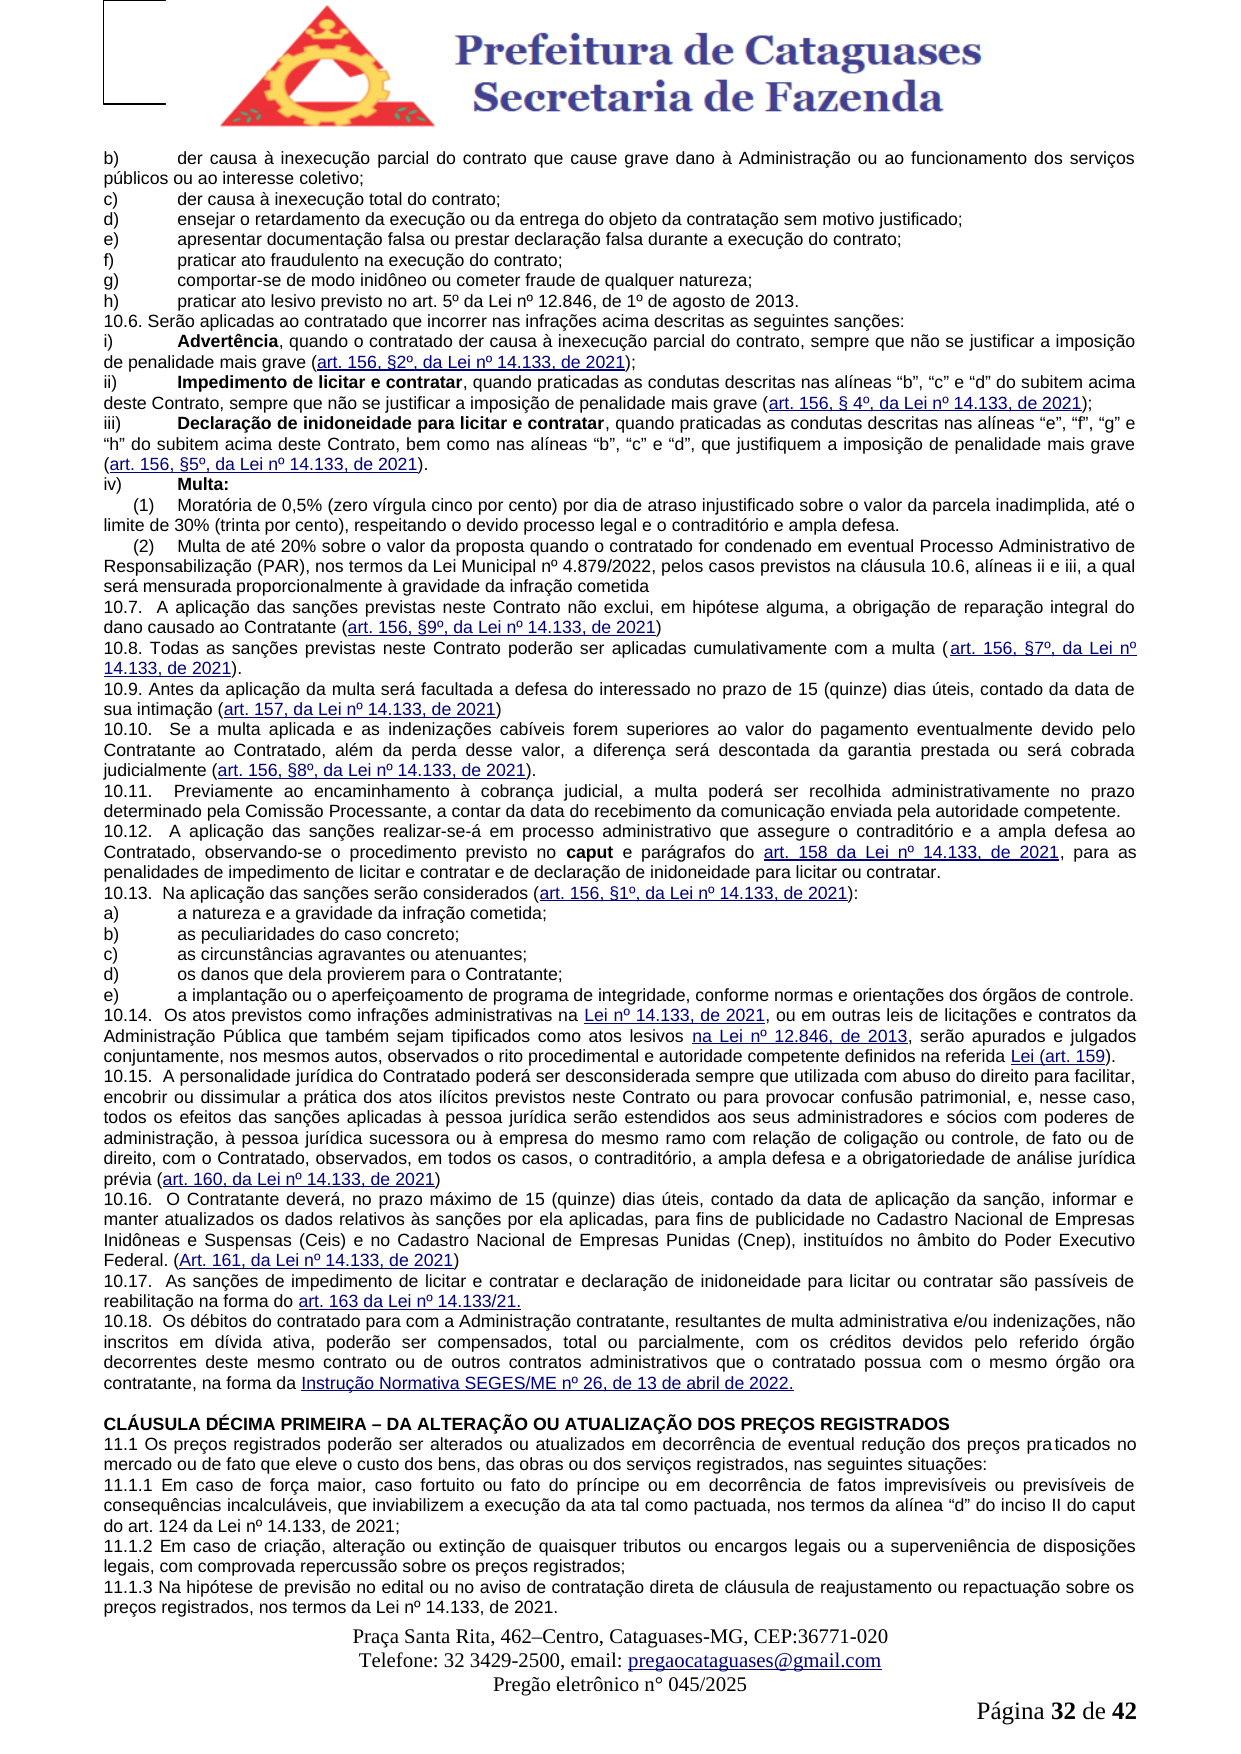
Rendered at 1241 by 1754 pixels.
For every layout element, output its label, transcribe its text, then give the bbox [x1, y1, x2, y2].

list 10.6. Serão aplicadas ao contratado que incorrer nas infrações acima descritas as seguintes sanções: [103, 311, 1137, 331]
list Advertência, quando o contratado der causa à inexecução parcial do contrato, sempre que não se justificar a imposição de penalidade mais grave (art. 156, §2º, da Lei nº 14.133, de 2021); [103, 331, 1137, 372]
list 10.14. Os atos previstos como infrações administrativas na Lei nº 14.133, de 2021, ou em outras leis de licitações e contratos da Administração Pública que também sejam tipificados como atos lesivos na Lei nº 12.846, de 2013, serão apurados e julgados conjuntamente, nos mesmos autos, observados o rito procedimental e autoridade competente definidos na referida Lei (art. 159). [103, 1005, 1137, 1066]
list 10.7. A aplicação das sanções previstas neste Contrato não exclui, em hipótese alguma, a obrigação de reparação integral do dano causado ao Contratante (art. 156, §9º, da Lei nº 14.133, de 2021) [103, 597, 1137, 637]
text 10.18. Os débitos do contratado para com a Administração contratante, resultantes de multa administrativa e/ou indenizações, não inscritos em dívida ativa, poderão ser compensados, total ou parcialmente, com os créditos devidos pelo referido órgão decorrentes deste mesmo contrato ou de outros contratos administrativos que o contratado possua com o mesmo órgão ora contratante, na forma da Instrução Normativa SEGES/ME nº 26, de 13 de abril de 2022. [103, 1311, 1137, 1393]
list comportar-se de modo inidôneo ou cometer fraude de qualquer natureza; [103, 270, 1137, 290]
list 10.8. Todas as sanções previstas neste Contrato poderão ser aplicadas cumulativamente com a multa (art. 156, §7º, da Lei nº 14.133, de 2021). [103, 637, 1137, 678]
text CLÁUSULA DÉCIMA PRIMEIRA – DA ALTERAÇÃO OU ATUALIZAÇÃO DOS PREÇOS REGISTRADOS [103, 1413, 1137, 1434]
list 10.15. A personalidade jurídica do Contratado poderá ser desconsiderada sempre que utilizada com abuso do direito para facilitar, encobrir ou dissimular a prática dos atos ilícitos previstos neste Contrato ou para provocar confusão patrimonial, e, nesse caso, todos os efeitos das sanções aplicadas à pessoa jurídica serão estendidos aos seus administradores e sócios com poderes de administração, à pessoa jurídica sucessora ou à empresa do mesmo ramo com relação de coligação ou controle, de fato ou de direito, com o Contratado, observados, em todos os casos, o contraditório, a ampla defesa e a obrigatoriedade de análise jurídica prévia (art. 160, da Lei nº 14.133, de 2021) [103, 1066, 1137, 1189]
list os danos que dela provierem para o Contratante; [103, 964, 1137, 984]
list 10.9. Antes da aplicação da multa será facultada a defesa do interessado no prazo de 15 (quinze) dias úteis, contado da data de sua intimação (art. 157, da Lei nº 14.133, de 2021) [103, 678, 1137, 719]
list 10.10. Se a multa aplicada e as indenizações cabíveis forem superiores ao valor do pagamento eventualmente devido pelo Contratante ao Contratado, além da perda desse valor, a diferença será descontada da garantia prestada ou será cobrada judicialmente (art. 156, §8º, da Lei nº 14.133, de 2021). [103, 719, 1137, 780]
list 11.1.1 Em caso de força maior, caso fortuito ou fato do príncipe ou em decorrência de fatos imprevisíveis ou previsíveis de consequências incalculáveis, que inviabilizem a execução da ata tal como pactuada, nos termos da alínea “d” do inciso II do caput do art. 124 da Lei nº 14.133, de 2021; [103, 1474, 1137, 1536]
list 11.1.3 Na hipótese de previsão no edital ou no aviso de contratação direta de cláusula de reajustamento ou repactuação sobre os preços registrados, nos termos da Lei nº 14.133, de 2021. [103, 1577, 1137, 1617]
list 10.12. A aplicação das sanções realizar-se-á em processo administrativo que assegure o contraditório e a ampla defesa ao Contratado, observando-se o procedimento previsto no caput e parágrafos do art. 158 da Lei nº 14.133, de 2021, para as penalidades de impedimento de licitar e contratar e de declaração de inidoneidade para licitar ou contratar. [103, 821, 1137, 882]
list Multa: [103, 474, 1137, 494]
list a implantação ou o aperfeiçoamento de programa de integridade, conforme normas e orientações dos órgãos de controle. [103, 984, 1137, 1005]
list der causa à inexecução parcial do contrato que cause grave dano à Administração ou ao funcionamento dos serviços públicos ou ao interesse coletivo; [103, 147, 1137, 188]
list der causa à inexecução total do contrato; [103, 188, 1137, 209]
list 10.16. O Contratante deverá, no prazo máximo de 15 (quinze) dias úteis, contado da data de aplicação da sanção, informar e manter atualizados os dados relativos às sanções por ela aplicadas, para fins de publicidade no Cadastro Nacional de Empresas Inidôneas e Suspensas (Ceis) e no Cadastro Nacional de Empresas Punidas (Cnep), instituídos no âmbito do Poder Executivo Federal. (Art. 161, da Lei nº 14.133, de 2021) [103, 1189, 1137, 1270]
list 10.13. Na aplicação das sanções serão considerados (art. 156, §1º, da Lei nº 14.133, de 2021): [103, 882, 1137, 903]
list ensejar o retardamento da execução ou da entrega do objeto da contratação sem motivo justificado; [103, 209, 1137, 229]
list a natureza e a gravidade da infração cometida; [103, 903, 1137, 923]
list apresentar documentação falsa ou prestar declaração falsa durante a execução do contrato; [103, 229, 1137, 249]
list 10.17. As sanções de impedimento de licitar e contratar e declaração de inidoneidade para licitar ou contratar são passíveis de reabilitação na forma do art. 163 da Lei nº 14.133/21. [103, 1270, 1137, 1311]
list as peculiaridades do caso concreto; [103, 923, 1137, 944]
list Multa de até 20% sobre o valor da proposta quando o contratado for condenado em eventual Processo Administrativo de Responsabilização (PAR), nos termos da Lei Municipal nº 4.879/2022, pelos casos previstos na cláusula 10.6, alíneas ii e iii, a qual será mensurada proporcionalmente à gravidade da infração cometida [103, 535, 1137, 597]
list Impedimento de licitar e contratar, quando praticadas as condutas descritas nas alíneas “b”, “c” e “d” do subitem acima deste Contrato, sempre que não se justificar a imposição de penalidade mais grave (art. 156, § 4º, da Lei nº 14.133, de 2021); [103, 372, 1137, 413]
list 11.1 Os preços registrados poderão ser alterados ou atualizados em decorrência de eventual redução dos preços praticados no mercado ou de fato que eleve o custo dos bens, das obras ou dos serviços registrados, nas seguintes situações: [103, 1434, 1137, 1474]
list as circunstâncias agravantes ou atenuantes; [103, 944, 1137, 964]
list praticar ato lesivo previsto no art. 5º da Lei nº 12.846, de 1º de agosto de 2013. [103, 290, 1137, 311]
list Declaração de inidoneidade para licitar e contratar, quando praticadas as condutas descritas nas alíneas “e”, “f”, “g” e “h” do subitem acima deste Contrato, bem como nas alíneas “b”, “c” e “d”, que justifiquem a imposição de penalidade mais grave (art. 156, §5º, da Lei nº 14.133, de 2021). [103, 413, 1137, 474]
list praticar ato fraudulento na execução do contrato; [103, 249, 1137, 270]
picture [165, 0, 1075, 148]
list 10.11. Previamente ao encaminhamento à cobrança judicial, a multa poderá ser recolhida administrativamente no prazo determinado pela Comissão Processante, a contar da data do recebimento da comunicação enviada pela autoridade competente. [103, 780, 1137, 821]
list Moratória de 0,5% (zero vírgula cinco por cento) por dia de atraso injustificado sobre o valor da parcela inadimplida, até o limite de 30% (trinta por cento), respeitando o devido processo legal e o contraditório e ampla defesa. [103, 494, 1137, 535]
list 11.1.2 Em caso de criação, alteração ou extinção de quaisquer tributos ou encargos legais ou a superveniência de disposições legais, com comprovada repercussão sobre os preços registrados; [103, 1536, 1137, 1577]
